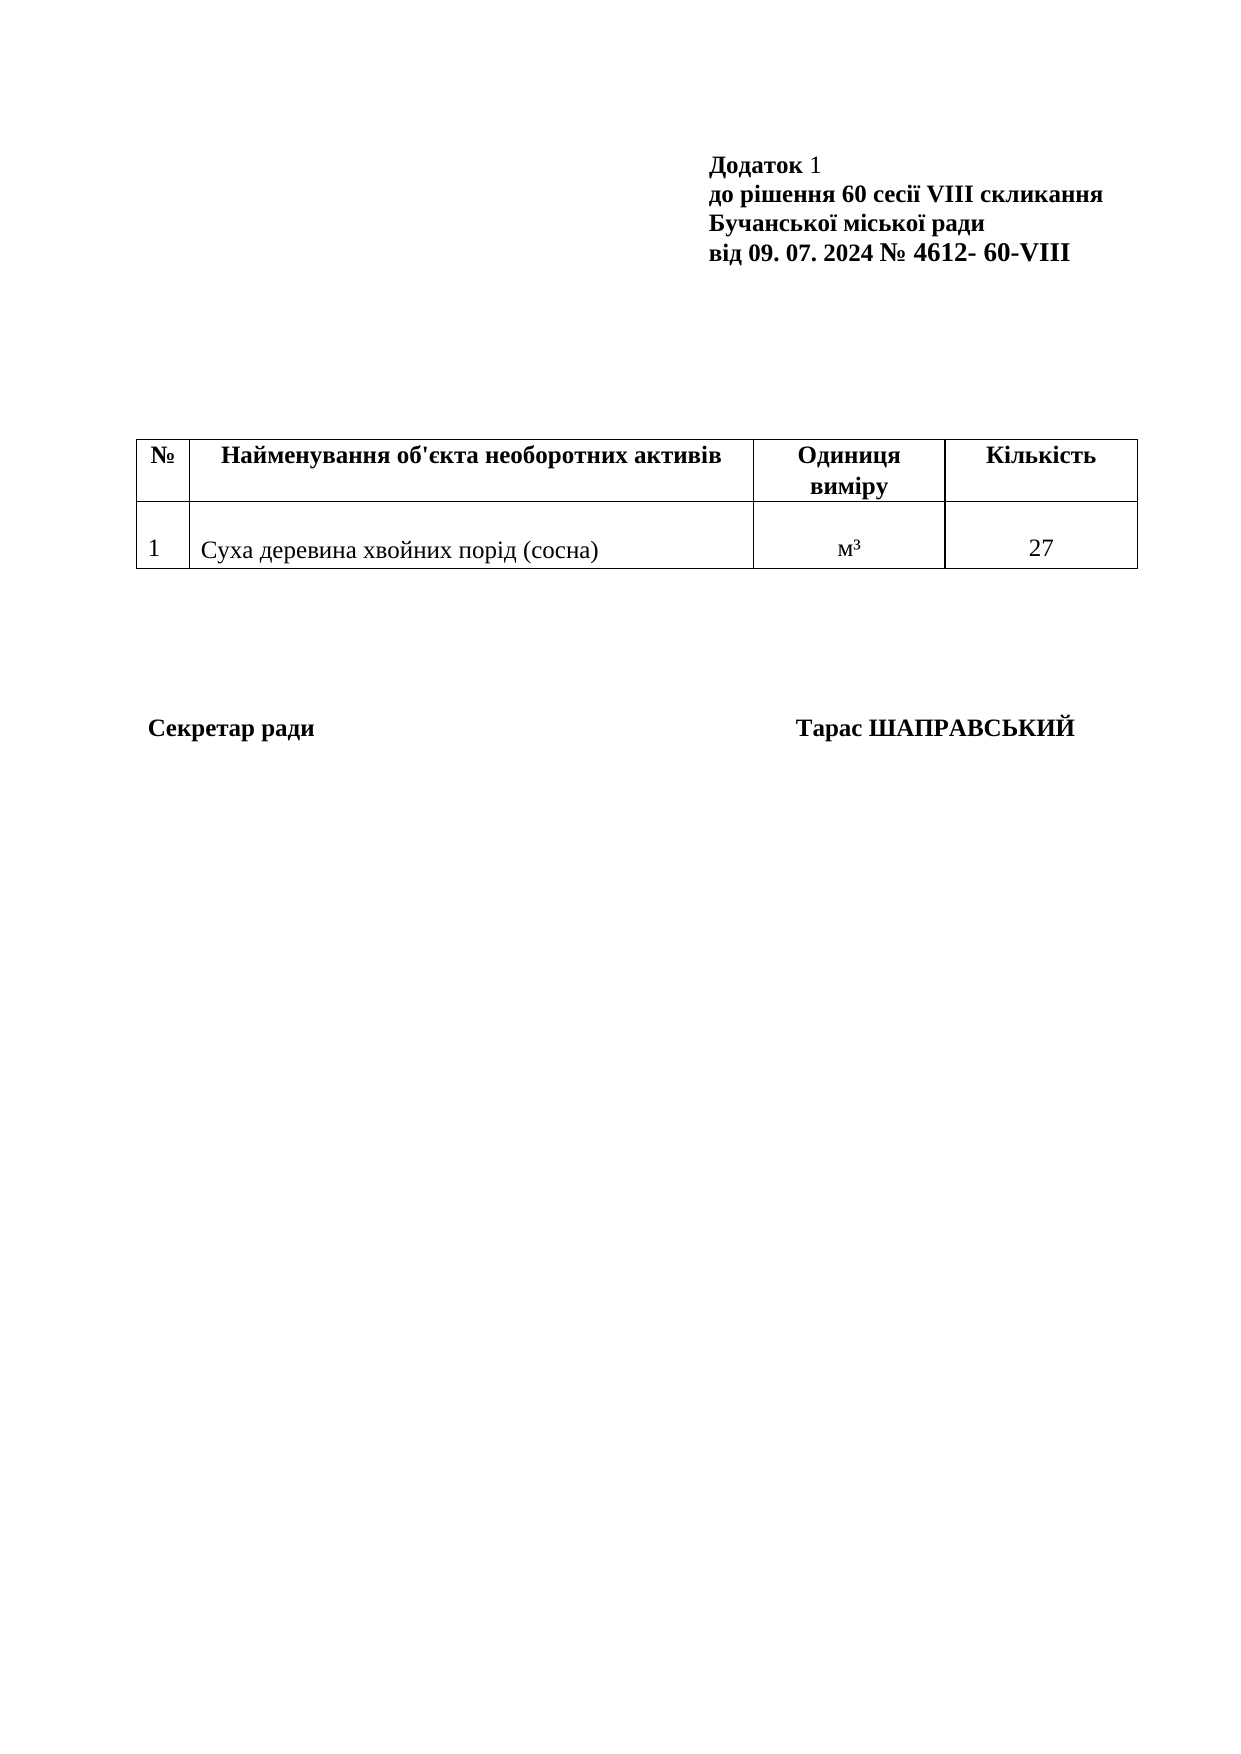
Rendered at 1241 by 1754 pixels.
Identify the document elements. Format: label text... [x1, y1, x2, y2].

table_header Найменування об'єкта необоротних активів [190, 440, 753, 501]
table_cell 1 [137, 502, 189, 568]
table_header № [137, 440, 189, 501]
table_header Кількість [946, 440, 1137, 501]
table_cell м³ [754, 502, 944, 568]
table_header Одиниця виміру [754, 440, 944, 501]
text до рішення 60 сесії VIII скликання Бучанської міської ради [709, 179, 1152, 236]
text від 09. 07. 2024 № 4612- 60-VIІІ [709, 236, 1152, 268]
text Додаток 1 [148, 150, 1152, 179]
table_cell 27 [946, 502, 1137, 568]
table_cell Суха деревина хвойних порід (сосна) [190, 502, 753, 568]
text Секретар ради Тарас ШАПРАВСЬКИЙ [148, 713, 1152, 741]
